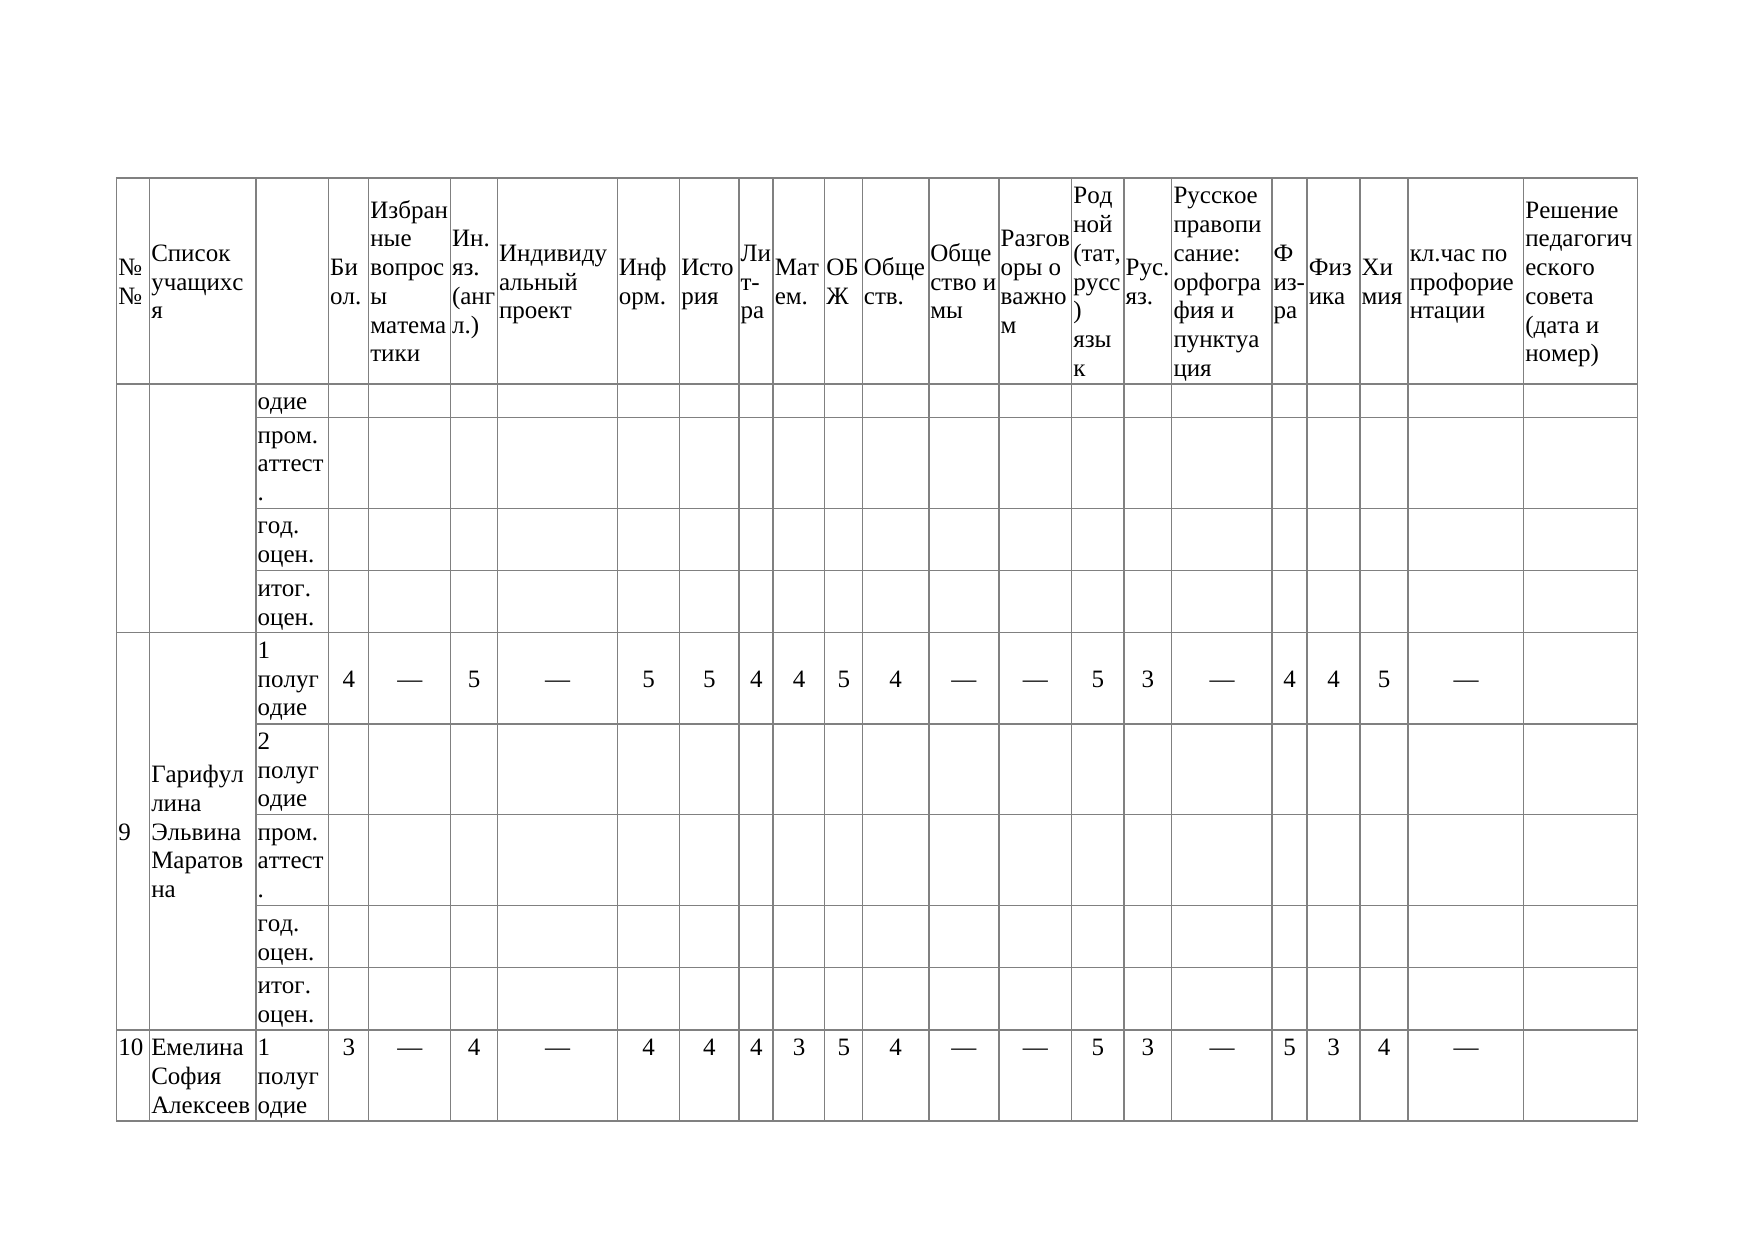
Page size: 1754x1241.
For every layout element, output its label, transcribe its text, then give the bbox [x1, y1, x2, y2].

table_cell [329, 968, 368, 1029]
table_cell пром. аттест. [257, 815, 328, 905]
table_cell [930, 906, 998, 967]
table_header Индивидуальный проект [498, 179, 617, 383]
table_cell [1409, 509, 1523, 570]
table_cell [498, 968, 617, 1029]
table_cell [1409, 906, 1523, 967]
table_cell [1172, 418, 1271, 507]
table_cell [1273, 385, 1306, 417]
table_cell [329, 571, 368, 632]
table_cell [1361, 418, 1407, 507]
table_cell [680, 571, 738, 632]
table_cell [618, 571, 679, 632]
table_cell [1000, 725, 1071, 814]
table_cell — [369, 633, 450, 723]
table_cell 5 [825, 1031, 862, 1120]
table_cell [1000, 385, 1071, 417]
table_cell [1361, 509, 1407, 570]
table_cell [1524, 906, 1637, 967]
table_header Информ. [618, 179, 679, 383]
table_cell [774, 815, 824, 905]
table_cell [740, 906, 772, 967]
table_cell [1125, 725, 1171, 814]
table_cell 1 полугодие [257, 633, 328, 723]
table_cell [1524, 633, 1637, 723]
table_cell [1072, 418, 1123, 507]
table_cell — [930, 633, 998, 723]
table_cell [618, 815, 679, 905]
table_cell [1000, 815, 1071, 905]
table_cell [680, 385, 738, 417]
table_cell [1409, 815, 1523, 905]
table_cell [1308, 385, 1359, 417]
table_cell год. оцен. [257, 906, 328, 967]
table_cell [1172, 385, 1271, 417]
table_cell [1072, 906, 1123, 967]
table_cell 4 [618, 1031, 679, 1120]
table_cell [498, 906, 617, 967]
table_cell [329, 725, 368, 814]
table_cell [930, 385, 998, 417]
table_cell [1308, 906, 1359, 967]
table_cell [1072, 571, 1123, 632]
table_cell 4 [1273, 633, 1306, 723]
table_cell — [1172, 1031, 1271, 1120]
table_cell [863, 725, 928, 814]
table_cell [1361, 968, 1407, 1029]
table_cell [1524, 725, 1637, 814]
table_cell — [1409, 1031, 1523, 1120]
table_cell [825, 385, 862, 417]
table_cell 5 [1273, 1031, 1306, 1120]
table_cell — [1409, 633, 1523, 723]
table_cell [618, 418, 679, 507]
table_cell [451, 906, 497, 967]
table_cell [1524, 1031, 1637, 1120]
table_cell [774, 725, 824, 814]
table_cell 3 [329, 1031, 368, 1120]
table_cell [1308, 509, 1359, 570]
table_cell [369, 968, 450, 1029]
table_cell 4 [863, 1031, 928, 1120]
table_cell год. оцен. [257, 509, 328, 570]
table_cell [1172, 571, 1271, 632]
table_header Решение педагогического совета (дата и номер) [1524, 179, 1637, 383]
table_cell 4 [740, 1031, 772, 1120]
table_cell [1273, 906, 1306, 967]
table_cell [740, 509, 772, 570]
table_cell [369, 418, 450, 507]
table_header Физика [1308, 179, 1359, 383]
table_cell [369, 385, 450, 417]
table_cell [1361, 815, 1407, 905]
table_cell [1273, 968, 1306, 1029]
table_cell [1361, 906, 1407, 967]
table_cell [1000, 571, 1071, 632]
table_cell [774, 968, 824, 1029]
table_cell [1072, 385, 1123, 417]
table_cell [740, 385, 772, 417]
table_cell [863, 509, 928, 570]
table_cell [1409, 725, 1523, 814]
table_cell итог. оцен. [257, 571, 328, 632]
table_cell [863, 385, 928, 417]
table_cell [825, 571, 862, 632]
table_cell [1409, 385, 1523, 417]
table_cell [1072, 815, 1123, 905]
table_cell [680, 815, 738, 905]
table_cell 2 полугодие [257, 725, 328, 814]
table_cell [825, 725, 862, 814]
table_cell [1125, 906, 1171, 967]
table_cell [930, 725, 998, 814]
table_header №№ [117, 179, 149, 383]
table_cell 4 [680, 1031, 738, 1120]
table_cell [1072, 509, 1123, 570]
table_cell [1524, 815, 1637, 905]
table_cell [1000, 418, 1071, 507]
table_cell 4 [329, 633, 368, 723]
table_cell [1172, 725, 1271, 814]
table_cell [1125, 571, 1171, 632]
table_cell — [930, 1031, 998, 1120]
table_cell [1000, 906, 1071, 967]
table_cell [930, 509, 998, 570]
table_cell [1172, 968, 1271, 1029]
table_cell итог. оцен. [257, 968, 328, 1029]
table_cell [1072, 968, 1123, 1029]
table_cell [451, 571, 497, 632]
table_cell [740, 571, 772, 632]
table_header [257, 179, 328, 383]
table_cell [930, 418, 998, 507]
table_cell [1409, 968, 1523, 1029]
table_cell [1308, 815, 1359, 905]
table_cell [1524, 385, 1637, 417]
table_cell [1409, 418, 1523, 507]
table_cell 3 [774, 1031, 824, 1120]
table_cell [1308, 725, 1359, 814]
table_header Химия [1361, 179, 1407, 383]
table_cell [680, 968, 738, 1029]
table_cell [498, 418, 617, 507]
table_cell [618, 509, 679, 570]
table_header Общество и мы [930, 179, 998, 383]
table_cell [930, 571, 998, 632]
table_cell [774, 385, 824, 417]
table_cell [498, 385, 617, 417]
table_cell 3 [1125, 1031, 1171, 1120]
table_cell [618, 725, 679, 814]
table_cell 4 [740, 633, 772, 723]
table_cell 9 [117, 633, 149, 1029]
table_cell [1308, 418, 1359, 507]
table_header ОБЖ [825, 179, 862, 383]
table_cell [1125, 815, 1171, 905]
table_cell [498, 815, 617, 905]
table_header Список учащихся [150, 179, 255, 383]
table_cell [451, 968, 497, 1029]
table_cell [329, 385, 368, 417]
table_cell 4 [451, 1031, 497, 1120]
table_cell [451, 725, 497, 814]
table_cell [863, 815, 928, 905]
table_cell [1524, 571, 1637, 632]
table_cell [1308, 571, 1359, 632]
table_cell [498, 571, 617, 632]
table_cell — [1172, 633, 1271, 723]
table_cell [1125, 968, 1171, 1029]
table_cell [329, 906, 368, 967]
table_header Ин. яз. (англ.) [451, 179, 497, 383]
table_header Избранные вопросы математики [369, 179, 450, 383]
table_cell 4 [1308, 633, 1359, 723]
table_cell 5 [1072, 633, 1123, 723]
table_cell [774, 509, 824, 570]
table_cell 5 [618, 633, 679, 723]
table_cell [774, 571, 824, 632]
table_cell — [369, 1031, 450, 1120]
table_cell 5 [1361, 633, 1407, 723]
table_cell [774, 906, 824, 967]
table_cell [498, 725, 617, 814]
table_header История [680, 179, 738, 383]
table_cell [1308, 968, 1359, 1029]
table_cell [1409, 571, 1523, 632]
table_cell [825, 418, 862, 507]
table_cell [825, 906, 862, 967]
table_cell [618, 906, 679, 967]
table_cell [1273, 815, 1306, 905]
table_cell [369, 725, 450, 814]
table_cell Емелина София Алексеевна [150, 1031, 255, 1120]
table_cell [740, 725, 772, 814]
table_cell [1125, 418, 1171, 507]
table_cell [1361, 571, 1407, 632]
table_header кл.час по профориентации [1409, 179, 1523, 383]
table_cell [1273, 725, 1306, 814]
table_cell [930, 815, 998, 905]
table_cell — [498, 633, 617, 723]
table_cell [1361, 725, 1407, 814]
table_cell — [1000, 633, 1071, 723]
table_cell [1172, 815, 1271, 905]
table_cell [618, 968, 679, 1029]
table_cell [680, 509, 738, 570]
table_cell [680, 725, 738, 814]
table_cell [618, 385, 679, 417]
table_cell [329, 815, 368, 905]
table_cell 4 [1361, 1031, 1407, 1120]
table_cell [1273, 509, 1306, 570]
table_cell [369, 509, 450, 570]
table_cell [740, 815, 772, 905]
table_cell 5 [451, 633, 497, 723]
table_cell [825, 968, 862, 1029]
table_cell [369, 571, 450, 632]
table_header Обществ. [863, 179, 928, 383]
table_cell [825, 509, 862, 570]
table_cell 10 [117, 1031, 149, 1120]
table_cell [329, 418, 368, 507]
table_cell [740, 418, 772, 507]
table_cell [863, 968, 928, 1029]
table_cell [1000, 968, 1071, 1029]
table_cell 3 [1308, 1031, 1359, 1120]
table_cell [451, 385, 497, 417]
table_cell [1125, 509, 1171, 570]
table_cell [1524, 509, 1637, 570]
table_header Русское правописание: орфография и пунктуация [1172, 179, 1271, 383]
table_cell [1273, 418, 1306, 507]
table_cell [863, 906, 928, 967]
table_cell [1273, 571, 1306, 632]
table_header Родной (тат, русс) язык [1072, 179, 1123, 383]
table_cell — [498, 1031, 617, 1120]
table_header Рус.яз. [1125, 179, 1171, 383]
table_cell [1172, 509, 1271, 570]
table_cell [774, 418, 824, 507]
table_cell [863, 571, 928, 632]
table_cell 4 [863, 633, 928, 723]
table_cell — [1000, 1031, 1071, 1120]
table_cell [369, 906, 450, 967]
table_cell [329, 509, 368, 570]
table_cell 3 [1125, 633, 1171, 723]
table_cell 1 полугодие [257, 1031, 328, 1120]
table_cell [369, 815, 450, 905]
table_cell 4 [774, 633, 824, 723]
table_cell [451, 509, 497, 570]
table_cell [863, 418, 928, 507]
table_header Физ-ра [1273, 179, 1306, 383]
table_cell Гарифуллина Эльвина Маратовна [150, 633, 255, 1029]
table_cell [1072, 725, 1123, 814]
table_cell [680, 906, 738, 967]
table_cell пром. аттест. [257, 418, 328, 507]
table_cell [740, 968, 772, 1029]
table_cell 5 [825, 633, 862, 723]
table_cell [451, 418, 497, 507]
table_cell [1524, 418, 1637, 507]
table_cell [1361, 385, 1407, 417]
table_cell 2 полугодие [257, 385, 328, 417]
table_header Лит-ра [740, 179, 772, 383]
table_cell [680, 418, 738, 507]
table_cell [1172, 906, 1271, 967]
table_header Биол. [329, 179, 368, 383]
table_cell [1125, 385, 1171, 417]
table_cell [930, 968, 998, 1029]
table_cell 5 [1072, 1031, 1123, 1120]
table_cell [498, 509, 617, 570]
table_header Разговоры о важном [1000, 179, 1071, 383]
table_cell [1000, 509, 1071, 570]
table_header Матем. [774, 179, 824, 383]
table_cell 5 [680, 633, 738, 723]
table_cell [1524, 968, 1637, 1029]
table_cell [451, 815, 497, 905]
table_cell [825, 815, 862, 905]
